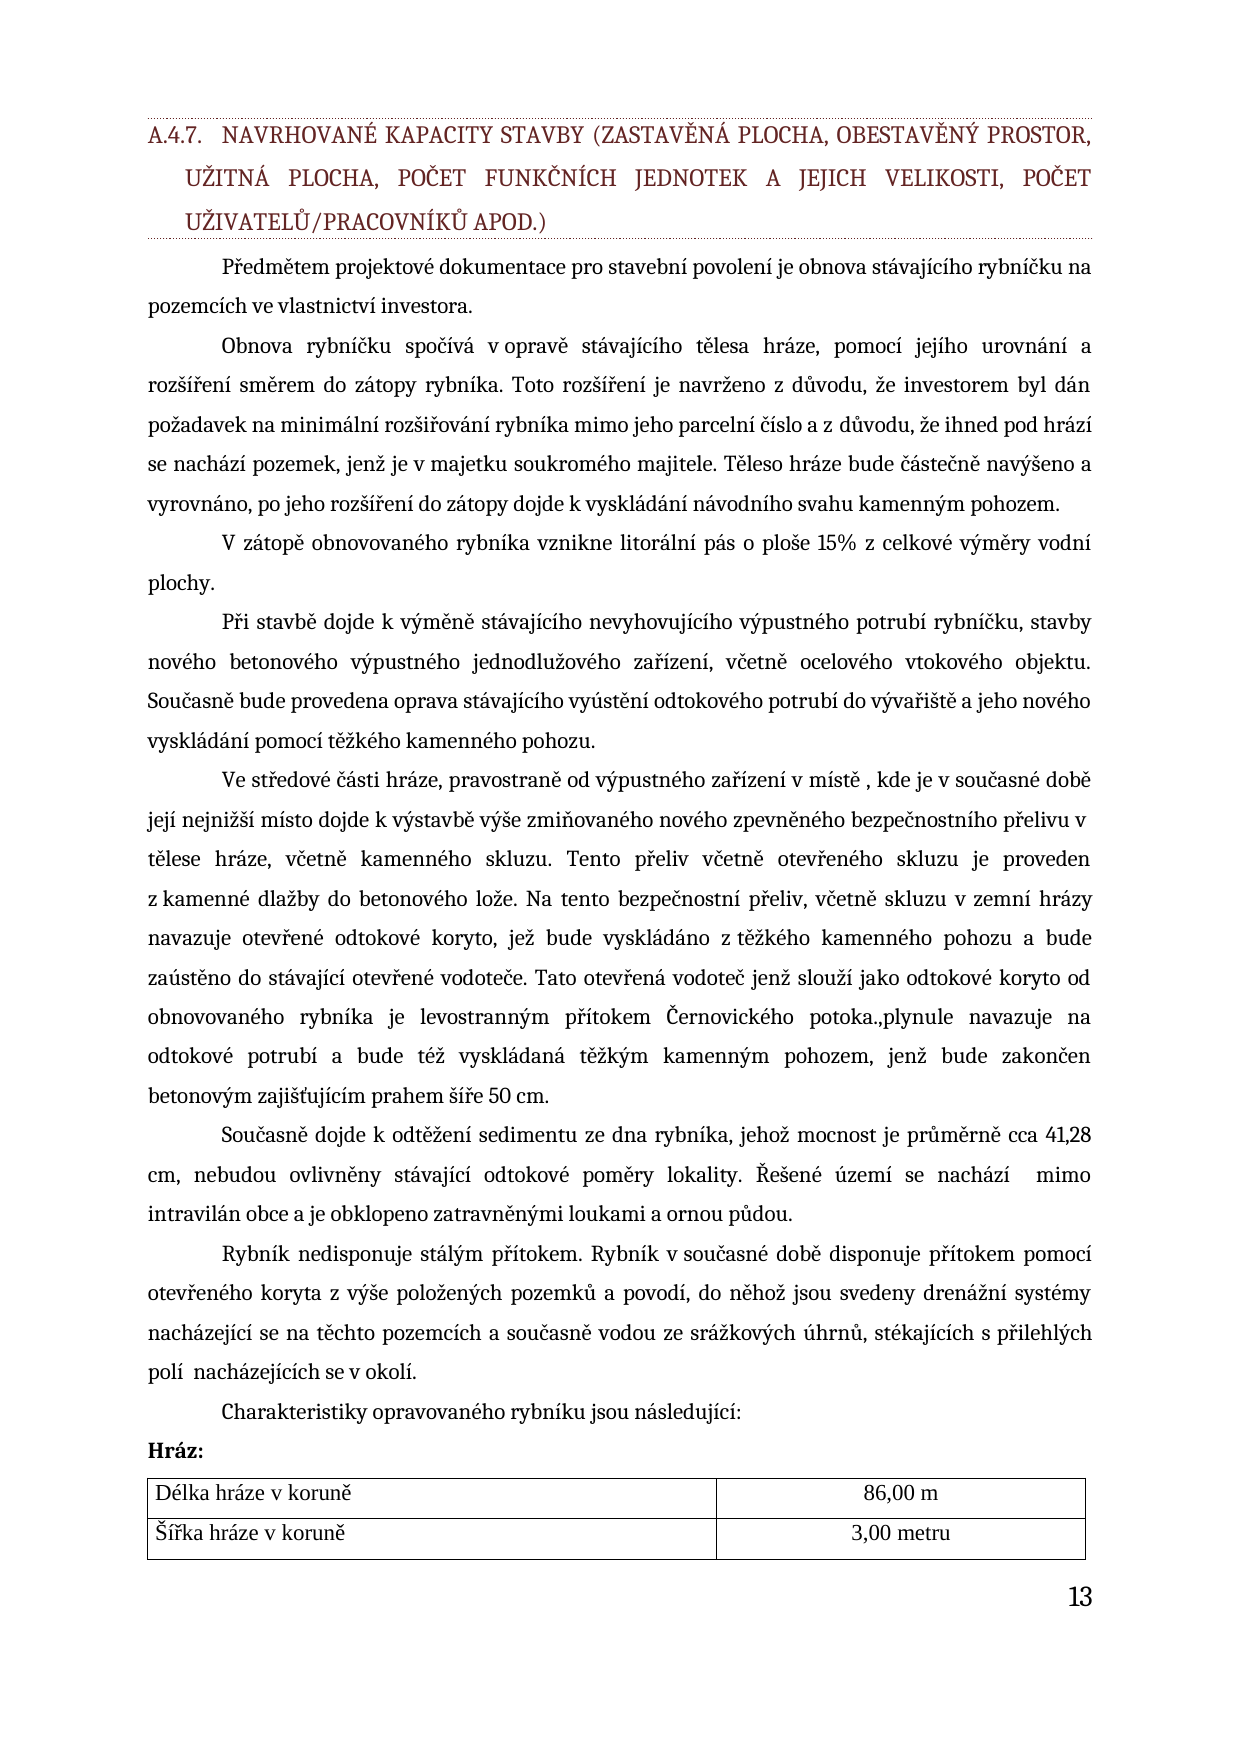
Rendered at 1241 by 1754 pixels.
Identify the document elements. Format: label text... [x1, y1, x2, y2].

table_cell 3,00 metru [717, 1519, 1085, 1559]
subtitle Navrhované kapacity stavby (zastavěná plocha, obestavěný prostor, užitná plocha, počet funkčních jednotek a jejich velikosti, počet uživatelů/pracovníků apod.) [148, 118, 1092, 239]
text V zátopě obnovovaného rybníka vznikne litorální pás o ploše 15% z celkové výměry vodní plochy. [148, 530, 1092, 596]
text Obnova rybníčku spočívá v opravě stávajícího tělesa hráze, pomocí jejího urovnání a rozšíření směrem do zátopy rybníka. Toto rozšíření je navrženo z důvodu, že investorem byl dán požadavek na minimální rozšiřování rybníka mimo jeho parcelní číslo a z důvodu, že ihned pod hrází se nachází pozemek, jenž je v majetku soukromého majitele. Těleso hráze bude částečně navýšeno a vyrovnáno, po jeho rozšíření do zátopy dojde k vyskládání návodního svahu kamenným pohozem. [148, 333, 1092, 517]
text Rybník nedisponuje stálým přítokem. Rybník v současné době disponuje přítokem pomocí otevřeného koryta z výše položených pozemků a povodí, do něhož jsou svedeny drenážní systémy nacházející se na těchto pozemcích a současně vodou ze srážkových úhrnů, stékajících s přilehlých polí nacházejících se v okolí. [148, 1241, 1092, 1386]
text Hráz: [148, 1438, 1092, 1464]
text Při stavbě dojde k výměně stávajícího nevyhovujícího výpustného potrubí rybníčku, stavby nového betonového výpustného jednodlužového zařízení, včetně ocelového vtokového objektu. Současně bude provedena oprava stávajícího vyústění odtokového potrubí do vývařiště a jeho nového vyskládání pomocí těžkého kamenného pohozu. [148, 609, 1092, 754]
table_header Délka hráze v koruně [148, 1479, 716, 1518]
text Současně dojde k odtěžení sedimentu ze dna rybníka, jehož mocnost je průměrně cca 41,28 cm, nebudou ovlivněny stávající odtokové poměry lokality. Řešené území se nachází mimo intravilán obce a je obklopeno zatravněnými loukami a ornou půdou. [148, 1122, 1092, 1228]
text Ve středové části hráze, pravostraně od výpustného zařízení v místě , kde je v současné době její nejnižší místo dojde k výstavbě výše zmiňovaného nového zpevněného bezpečnostního přelivu v tělese hráze, včetně kamenného skluzu. Tento přeliv včetně otevřeného skluzu je proveden z kamenné dlažby do betonového lože. Na tento bezpečnostní přeliv, včetně skluzu v zemní hrázy navazuje otevřené odtokové koryto, jež bude vyskládáno z těžkého kamenného pohozu a bude zaústěno do stávající otevřené vodoteče. Tato otevřená vodoteč jenž slouží jako odtokové koryto od obnovovaného rybníka je levostranným přítokem Černovického potoka.,plynule navazuje na odtokové potrubí a bude též vyskládaná těžkým kamenným pohozem, jenž bude zakončen betonovým zajišťujícím prahem šíře 50 cm. [148, 767, 1092, 1109]
text Předmětem projektové dokumentace pro stavební povolení je obnova stávajícího rybníčku na pozemcích ve vlastnictví investora. [148, 254, 1092, 319]
text Charakteristiky opravovaného rybníku jsou následující: [148, 1399, 1092, 1425]
table_cell Šířka hráze v koruně [148, 1519, 716, 1559]
table_header 86,00 m [717, 1479, 1085, 1518]
